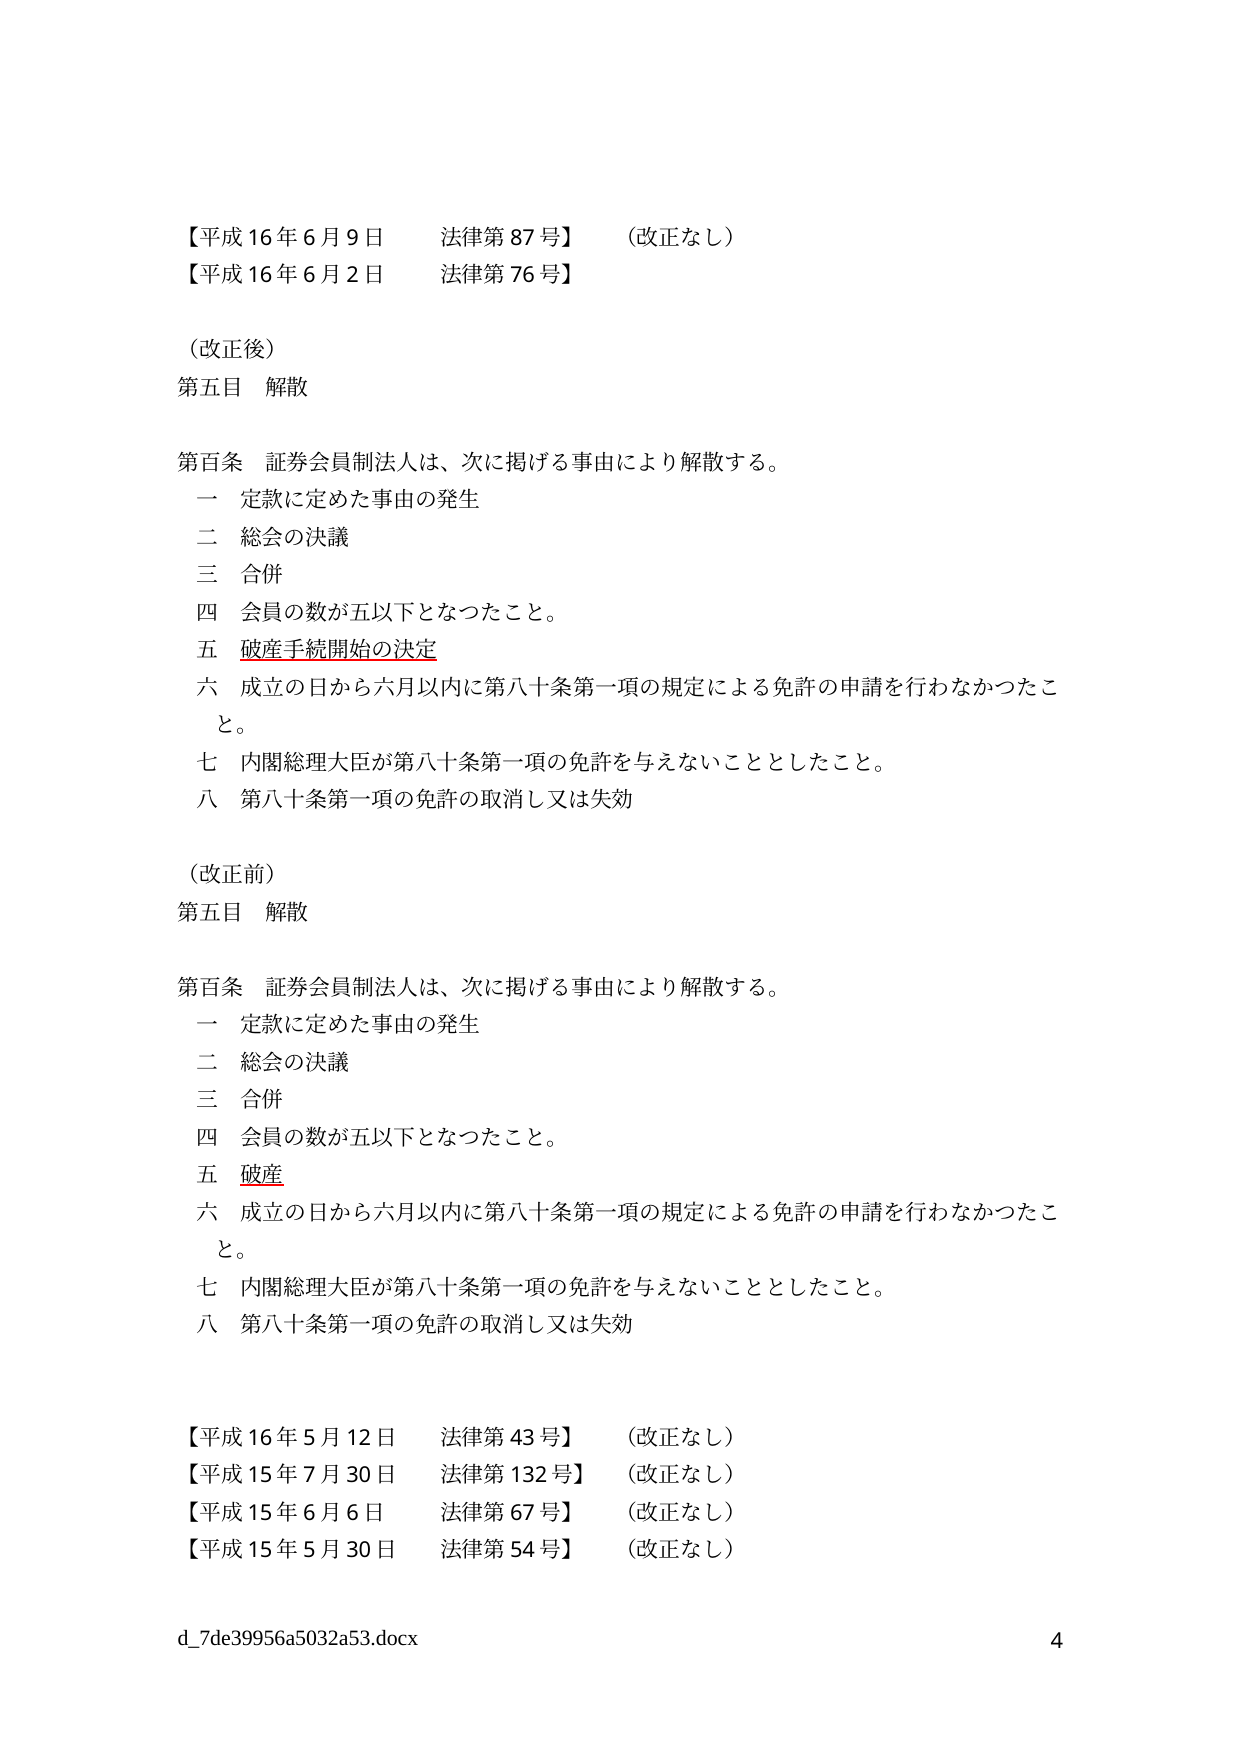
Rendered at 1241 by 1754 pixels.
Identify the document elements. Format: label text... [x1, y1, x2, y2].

text 第五目 解散 [177, 367, 1063, 404]
text 七 内閣総理大臣が第八十条第一項の免許を与えないこととしたこと。 [196, 742, 1063, 779]
text 【平成16年6月9日 法律第87号】 （改正なし） [177, 217, 1063, 254]
text 五 破産手続開始の決定 [196, 629, 1063, 667]
text 【平成16年5月12日 法律第43号】 （改正なし） [177, 1417, 1063, 1454]
text 三 合併 [196, 554, 1063, 592]
text 四 会員の数が五以下となつたこと。 [196, 1117, 1063, 1154]
text 五 破産 [196, 1154, 1063, 1192]
text 一 定款に定めた事由の発生 [196, 479, 1063, 517]
text （改正後） [177, 329, 1063, 367]
text 六 成立の日から六月以内に第八十条第一項の規定による免許の申請を行わなかつたこと。 [196, 667, 1063, 742]
text 第五目 解散 [177, 892, 1063, 929]
text 【平成15年5月30日 法律第54号】 （改正なし） [177, 1529, 1063, 1567]
text 第百条 証券会員制法人は、次に掲げる事由により解散する。 [177, 967, 1063, 1004]
text 二 総会の決議 [196, 1042, 1063, 1079]
text 二 総会の決議 [196, 517, 1063, 554]
text 一 定款に定めた事由の発生 [196, 1004, 1063, 1042]
text 六 成立の日から六月以内に第八十条第一項の規定による免許の申請を行わなかつたこと。 [196, 1192, 1063, 1267]
text 第百条 証券会員制法人は、次に掲げる事由により解散する。 [177, 442, 1063, 479]
text 八 第八十条第一項の免許の取消し又は失効 [196, 779, 1063, 817]
text 【平成15年7月30日 法律第132号】 （改正なし） [177, 1454, 1063, 1492]
text 【平成16年6月2日 法律第76号】 [177, 254, 1063, 292]
text 【平成15年6月6日 法律第67号】 （改正なし） [177, 1492, 1063, 1529]
text 四 会員の数が五以下となつたこと。 [196, 592, 1063, 629]
text 七 内閣総理大臣が第八十条第一項の免許を与えないこととしたこと。 [196, 1267, 1063, 1304]
text 八 第八十条第一項の免許の取消し又は失効 [196, 1304, 1063, 1342]
text 三 合併 [196, 1079, 1063, 1117]
text （改正前） [177, 854, 1063, 892]
